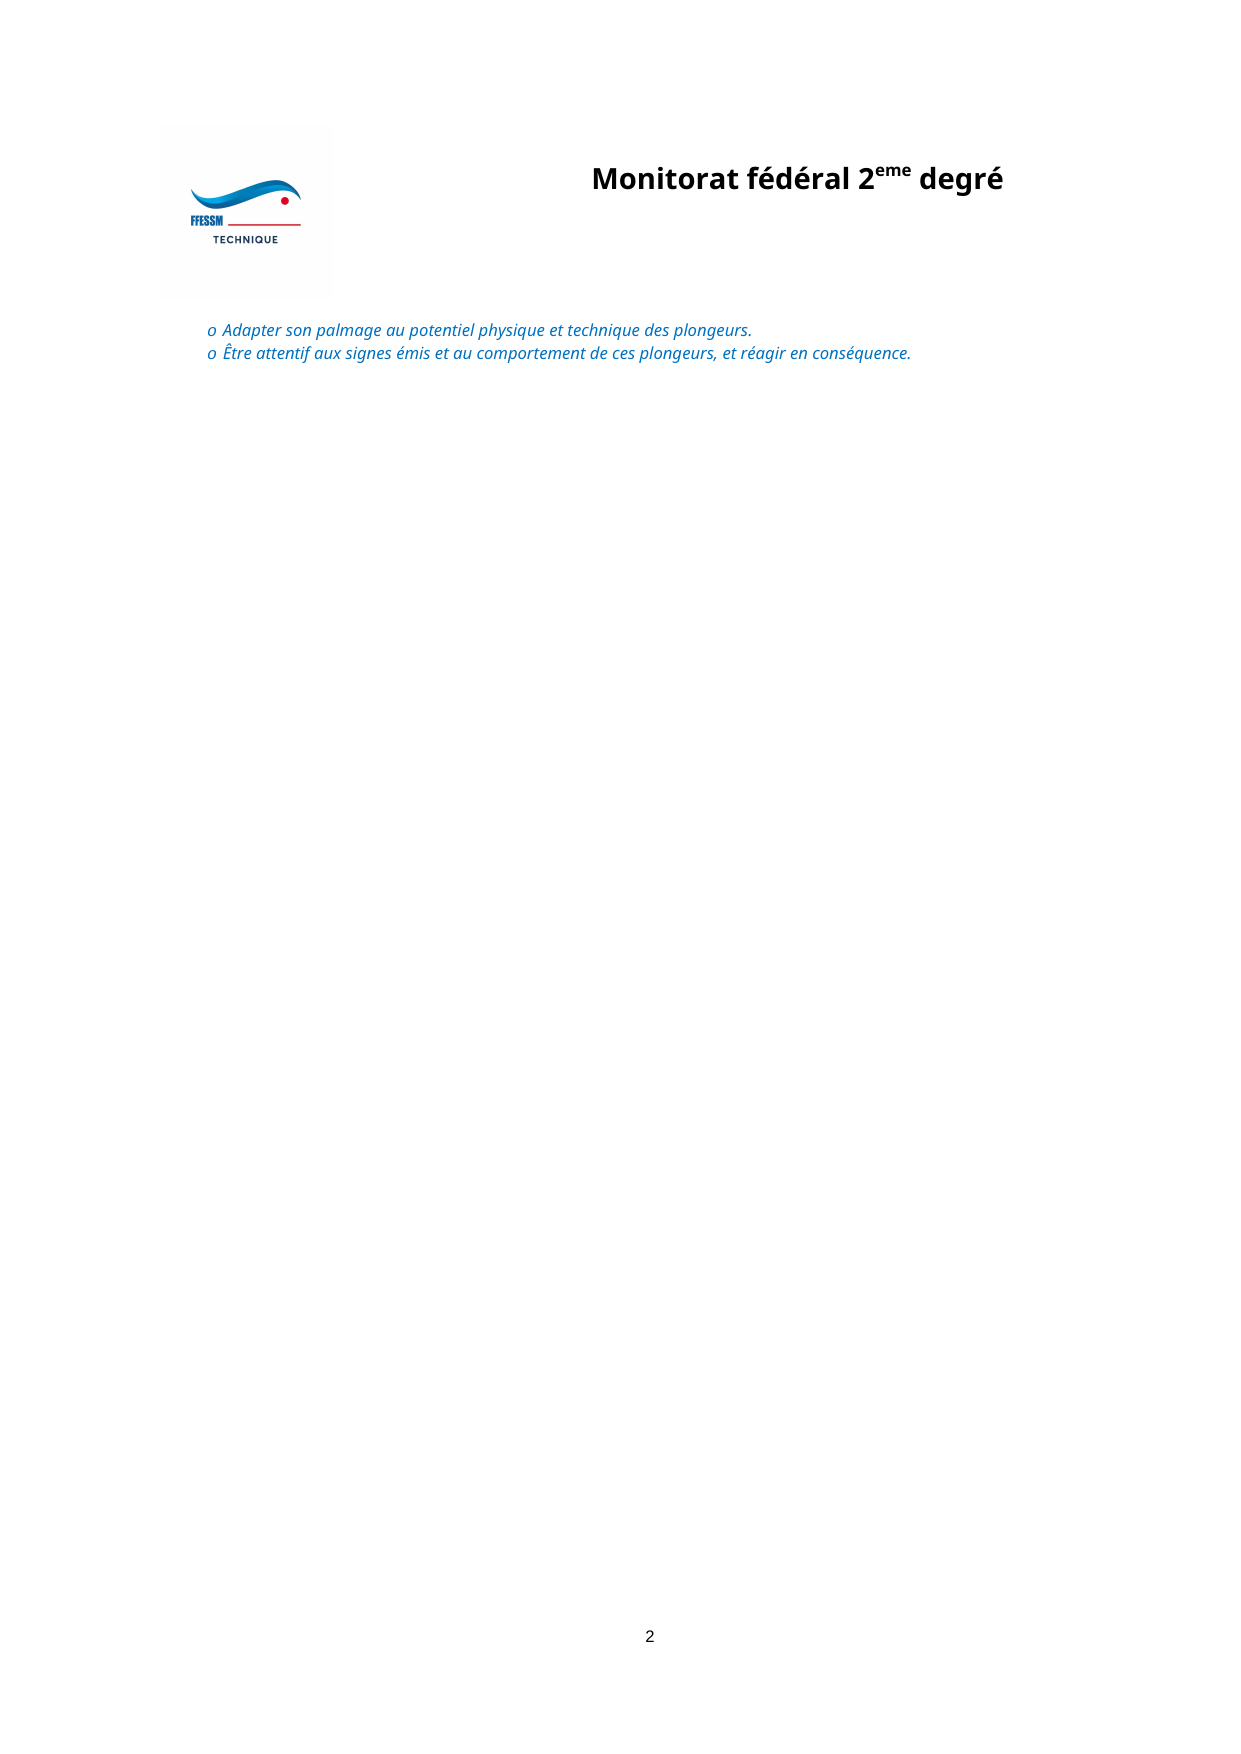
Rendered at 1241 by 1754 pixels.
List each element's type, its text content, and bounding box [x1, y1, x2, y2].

picture [158, 124, 334, 300]
list Être attentif aux signes émis et au comportement de ces plongeurs, et réagir en conséquence. [207, 341, 1152, 364]
list Adapter son palmage au potentiel physique et technique des plongeurs. [207, 318, 1152, 341]
